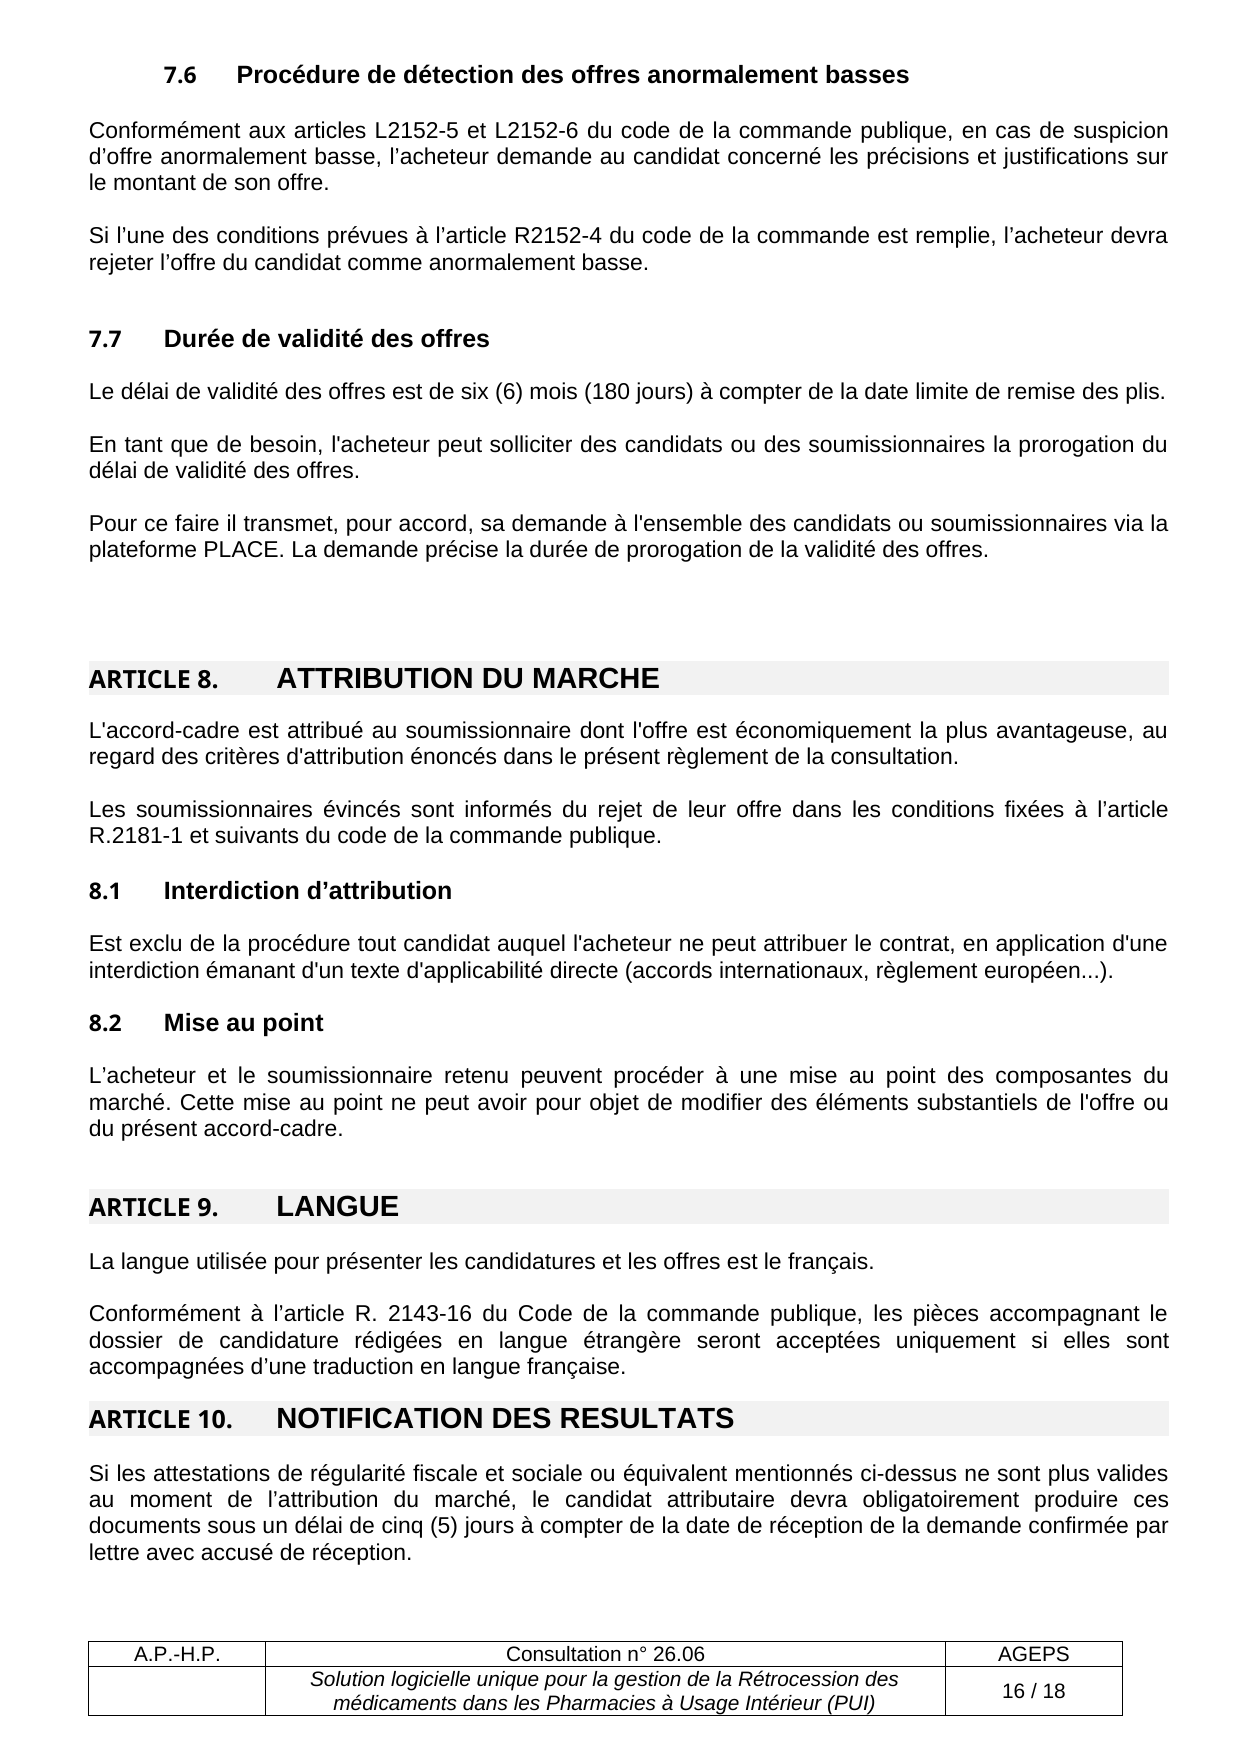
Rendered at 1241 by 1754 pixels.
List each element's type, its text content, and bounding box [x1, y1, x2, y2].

text Le délai de validité des offres est de six (6) mois (180 jours) à compter de la date limite de remise des plis. [89, 378, 1169, 404]
text Conformément aux articles L2152-5 et L2152-6 du code de la commande publique, en cas de suspicion d’offre anormalement basse, l’acheteur demande au candidat concerné les précisions et justifications sur le montant de son offre. [89, 117, 1169, 196]
subtitle Durée de validité des offres [89, 323, 1169, 354]
text L’acheteur et le soumissionnaire retenu peuvent procéder à une mise au point des composantes du marché. Cette mise au point ne peut avoir pour objet de modifier des éléments substantiels de l'offre ou du présent accord-cadre. [89, 1062, 1169, 1141]
text Les soumissionnaires évincés sont informés du rejet de leur offre dans les conditions fixées à l’article R.2181-1 et suivants du code de la commande publique. [89, 796, 1169, 849]
text L'accord-cadre est attribué au soumissionnaire dont l'offre est économiquement la plus avantageuse, au regard des critères d'attribution énoncés dans le présent règlement de la consultation. [89, 717, 1169, 769]
subtitle NOTIFICATION DES RESULTATS [89, 1401, 1169, 1436]
subtitle Procédure de détection des offres anormalement basses [164, 59, 1169, 90]
text Si l’une des conditions prévues à l’article R2152-4 du code de la commande est remplie, l’acheteur devra rejeter l’offre du candidat comme anormalement basse. [89, 222, 1169, 275]
text Est exclu de la procédure tout candidat auquel l'acheteur ne peut attribuer le contrat, en application d'une interdiction émanant d'un texte d'applicabilité directe (accords internationaux, règlement européen...). [89, 930, 1169, 983]
subtitle LANGUE [89, 1189, 1169, 1224]
subtitle ATTRIBUTION DU MARCHE [89, 661, 1169, 695]
text La langue utilisée pour présenter les candidatures et les offres est le français. [89, 1248, 1169, 1274]
subtitle Mise au point [89, 1007, 1169, 1038]
text En tant que de besoin, l'acheteur peut solliciter des candidats ou des soumissionnaires la prorogation du délai de validité des offres. [89, 431, 1169, 483]
text Conformément à l’article R. 2143-16 du Code de la commande publique, les pièces accompagnant le dossier de candidature rédigées en langue étrangère seront acceptées uniquement si elles sont accompagnées d’une traduction en langue française. [89, 1300, 1169, 1379]
text Si les attestations de régularité fiscale et sociale ou équivalent mentionnés ci-dessus ne sont plus valides au moment de l’attribution du marché, le candidat attributaire devra obligatoirement produire ces documents sous un délai de cinq (5) jours à compter de la date de réception de la demande confirmée par lettre avec accusé de réception. [89, 1460, 1169, 1565]
subtitle Interdiction d’attribution [89, 875, 1169, 906]
text Pour ce faire il transmet, pour accord, sa demande à l'ensemble des candidats ou soumissionnaires via la plateforme PLACE. La demande précise la durée de prorogation de la validité des offres. [89, 510, 1169, 562]
